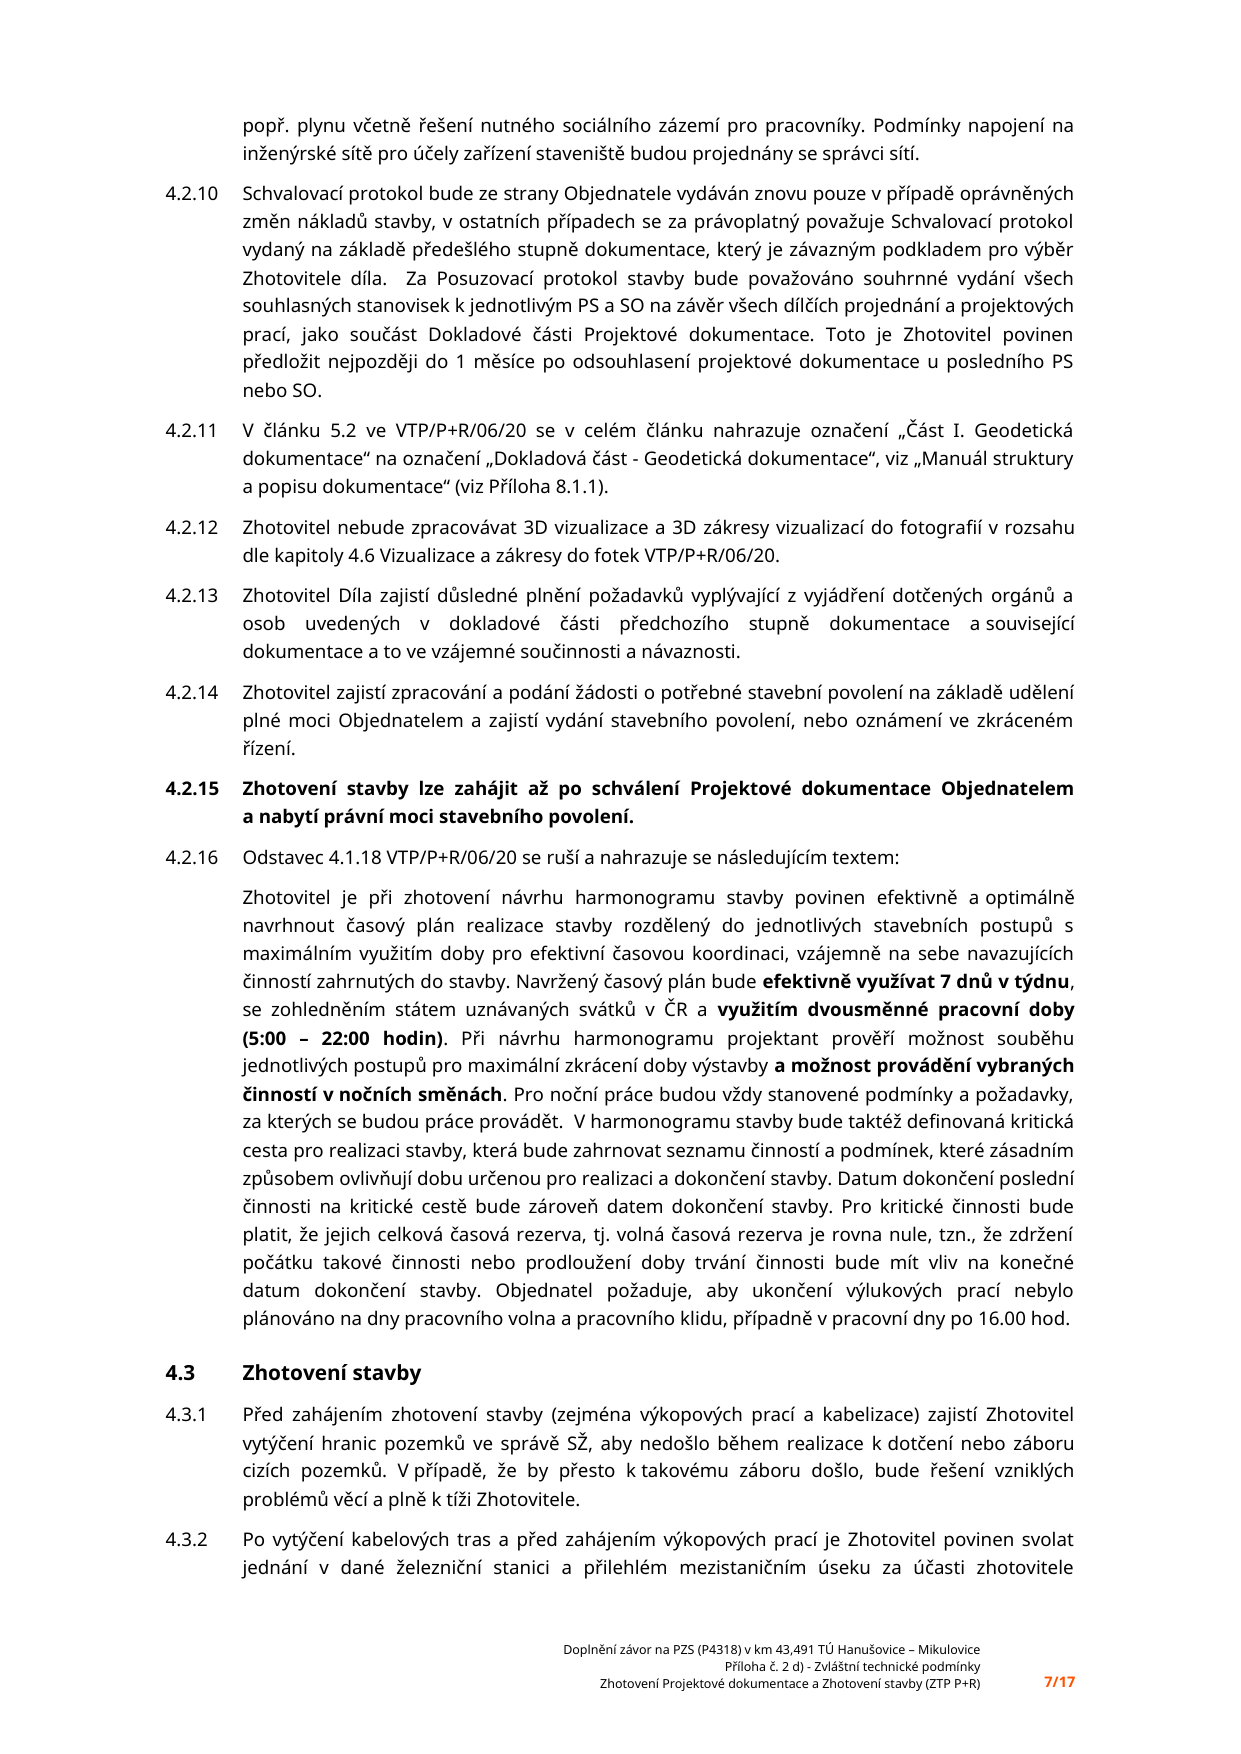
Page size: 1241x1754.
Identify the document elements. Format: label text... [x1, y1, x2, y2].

text Zhotovitel zajistí zpracování a podání žádosti o potřebné stavební povolení na základě udělení plné moci Objednatelem a zajistí vydání stavebního povolení, nebo oznámení ve zkráceném řízení. [165, 679, 1075, 761]
text Před zahájením zhotovení stavby (zejména výkopových prací a kabelizace) zajistí Zhotovitel vytýčení hranic pozemků ve správě SŽ, aby nedošlo během realizace k dotčení nebo záboru cizích pozemků. V případě, že by přesto k takovému záboru došlo, bude řešení vzniklých problémů věcí a plně k tíži Zhotovitele. [165, 1402, 1075, 1511]
text V článku 5.2 ve VTP/P+R/06/20 se v celém článku nahrazuje označení „Část I. Geodetická dokumentace“ na označení „Dokladová část - Geodetická dokumentace“, viz „Manuál struktury a popisu dokumentace“ (viz Příloha 8.1.1). [165, 417, 1075, 499]
text Schvalovací protokol bude ze strany Objednatele vydáván znovu pouze v případě oprávněných změn nákladů stavby, v ostatních případech se za právoplatný považuje Schvalovací protokol vydaný na základě předešlého stupně dokumentace, který je závazným podkladem pro výběr Zhotovitele díla. Za Posuzovací protokol stavby bude považováno souhrnné vydání všech souhlasných stanovisek k jednotlivým PS a SO na závěr všech dílčích projednání a projektových prací, jako součást Dokladové části Projektové dokumentace. Toto je Zhotovitel povinen předložit nejpozději do 1 měsíce po odsouhlasení projektové dokumentace u posledního PS nebo SO. [165, 181, 1075, 402]
text Zhotovitel Díla zajistí důsledné plnění požadavků vyplývající z vyjádření dotčených orgánů a osob uvedených v dokladové části předchozího stupně dokumentace a související dokumentace a to ve vzájemné součinnosti a návaznosti. [165, 582, 1075, 664]
text Zhotovitel nebude zpracovávat 3D vizualizace a 3D zákresy vizualizací do fotografií v rozsahu dle kapitoly 4.6 Vizualizace a zákresy do fotek VTP/P+R/06/20. [165, 514, 1075, 567]
text Odstavec 4.1.18 VTP/P+R/06/20 se ruší a nahrazuje se následujícím textem: [165, 844, 1075, 870]
text Zhotovení stavby [165, 1358, 1075, 1386]
text Zhotovitel je při zhotovení návrhu harmonogramu stavby povinen efektivně a optimálně navrhnout časový plán realizace stavby rozdělený do jednotlivých stavebních postupů s maximálním využitím doby pro efektivní časovou koordinaci, vzájemně na sebe navazujících činností zahrnutých do stavby. Navržený časový plán bude efektivně využívat 7 dnů v týdnu, se zohledněním státem uznávaných svátků v ČR a využitím dvousměnné pracovní doby (5:00 – 22:00 hodin). Při návrhu harmonogramu projektant prověří možnost souběhu jednotlivých postupů pro maximální zkrácení doby výstavby a možnost provádění vybraných činností v nočních směnách. Pro noční práce budou vždy stanovené podmínky a požadavky, za kterých se budou práce provádět. V harmonogramu stavby bude taktéž definovaná kritická cesta pro realizaci stavby, která bude zahrnovat seznamu činností a podmínek, které zásadním způsobem ovlivňují dobu určenou pro realizaci a dokončení stavby. Datum dokončení poslední činnosti na kritické cestě bude zároveň datem dokončení stavby. Pro kritické činnosti bude platit, že jejich celková časová rezerva, tj. volná časová rezerva je rovna nule, tzn., že zdržení počátku takové činnosti nebo prodloužení doby trvání činnosti bude mít vliv na konečné datum dokončení stavby. Objednatel požaduje, aby ukončení výlukových prací nebylo plánováno na dny pracovního volna a pracovního klidu, případně v pracovní dny po 16.00 hod. [242, 885, 1075, 1331]
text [165, 1526, 1075, 1580]
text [165, 112, 1075, 166]
text Zhotovení stavby lze zahájit až po schválení Projektové dokumentace Objednatelem a nabytí právní moci stavebního povolení. [165, 776, 1075, 829]
